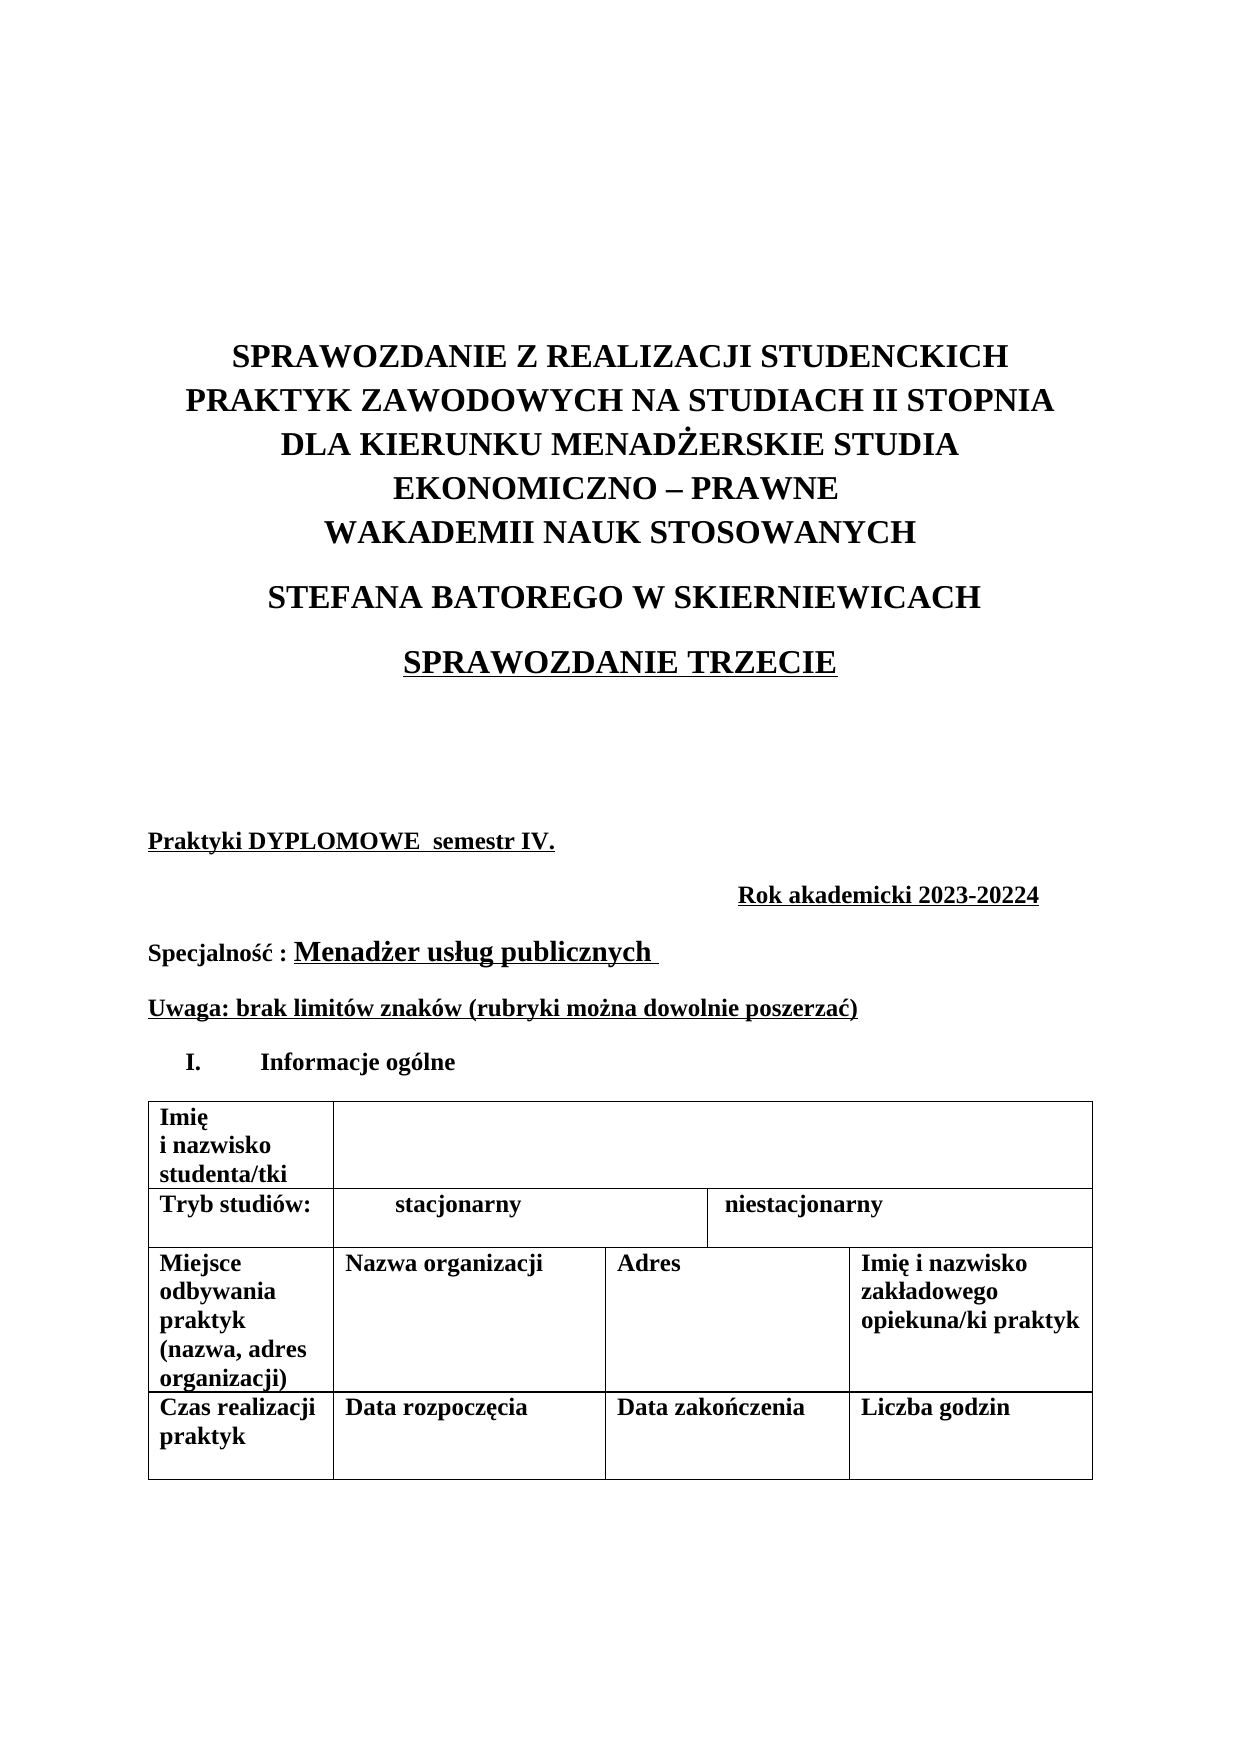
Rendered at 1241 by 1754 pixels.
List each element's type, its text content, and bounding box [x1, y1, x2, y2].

table_cell Liczba godzin [850, 1393, 1092, 1479]
text SPRAWOZDANIE TRZECIE [148, 642, 1093, 681]
table_cell stacjonarny [334, 1189, 707, 1247]
table_header [334, 1102, 1092, 1188]
list Informacje ogólne [185, 1047, 1093, 1076]
table_cell Imię i nazwisko zakładowego opiekuna/ki praktyk [850, 1248, 1092, 1391]
text SPRAWOZDANIE Z REALIZACJI STUDENCKICH PRAKTYK ZAWODOWYCH NA STUDIACH II STOPNIA DLA KIERUNKU MENADŻERSKIE STUDIA EKONOMICZNO – PRAWNE WAKADEMII NAUK STOSOWANYCH [148, 336, 1093, 551]
text Rok akademicki 2023-20224 [664, 880, 1093, 908]
text Praktyki DYPLOMOWE semestr IV. [148, 826, 1093, 855]
text Specjalność : Menadżer usług publicznych [148, 934, 1093, 967]
table_cell Tryb studiów: [149, 1189, 333, 1247]
table_cell niestacjonarny [708, 1189, 1092, 1247]
text Uwaga: brak limitów znaków (rubryki można dowolnie poszerzać) [148, 993, 1093, 1022]
table_cell Data zakończenia [606, 1393, 849, 1479]
table_header Imię i nazwisko studenta/tki [149, 1102, 333, 1188]
table_cell Nazwa organizacji [334, 1248, 605, 1391]
table_cell Adres [606, 1248, 849, 1391]
table_cell Data rozpoczęcia [334, 1393, 605, 1479]
table_cell Czas realizacji praktyk [149, 1393, 333, 1479]
table_cell Miejsce odbywania praktyk (nazwa, adres organizacji) [149, 1248, 333, 1391]
text STEFANA BATOREGO W SKIERNIEWICACH [148, 577, 1093, 616]
